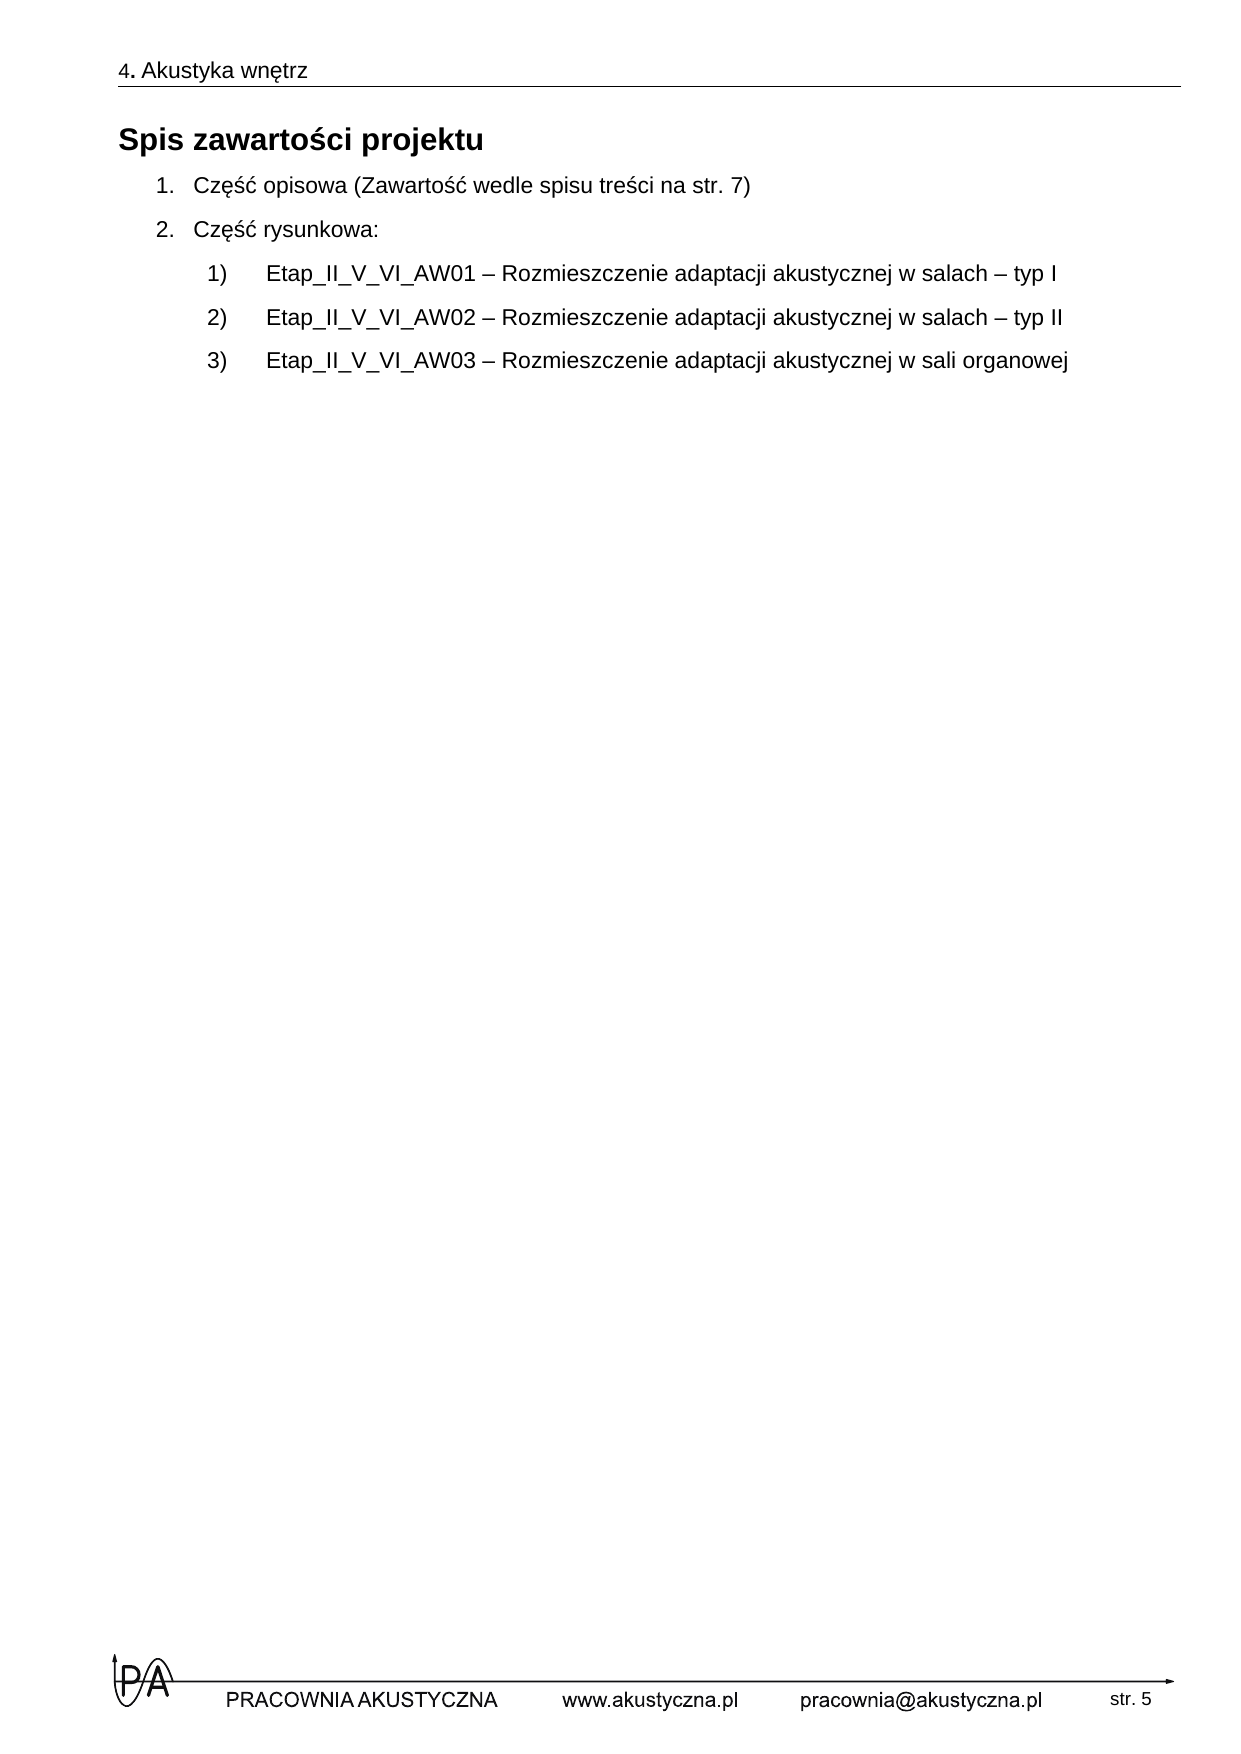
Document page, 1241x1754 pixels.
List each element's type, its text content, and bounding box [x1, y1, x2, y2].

subtitle Spis zawartości projektu [118, 125, 1181, 156]
list Etap_II_V_VI_AW03 – Rozmieszczenie adaptacji akustycznej w sali organowej [207, 344, 1181, 375]
list Etap_II_V_VI_AW01 – Rozmieszczenie adaptacji akustycznej w salach – typ I [207, 256, 1181, 287]
list Etap_II_V_VI_AW02 – Rozmieszczenie adaptacji akustycznej w salach – typ II [207, 300, 1181, 331]
list Część opisowa (Zawartość wedle spisu treści na str. 7) [156, 169, 1181, 200]
list Część rysunkowa: [156, 212, 1181, 244]
